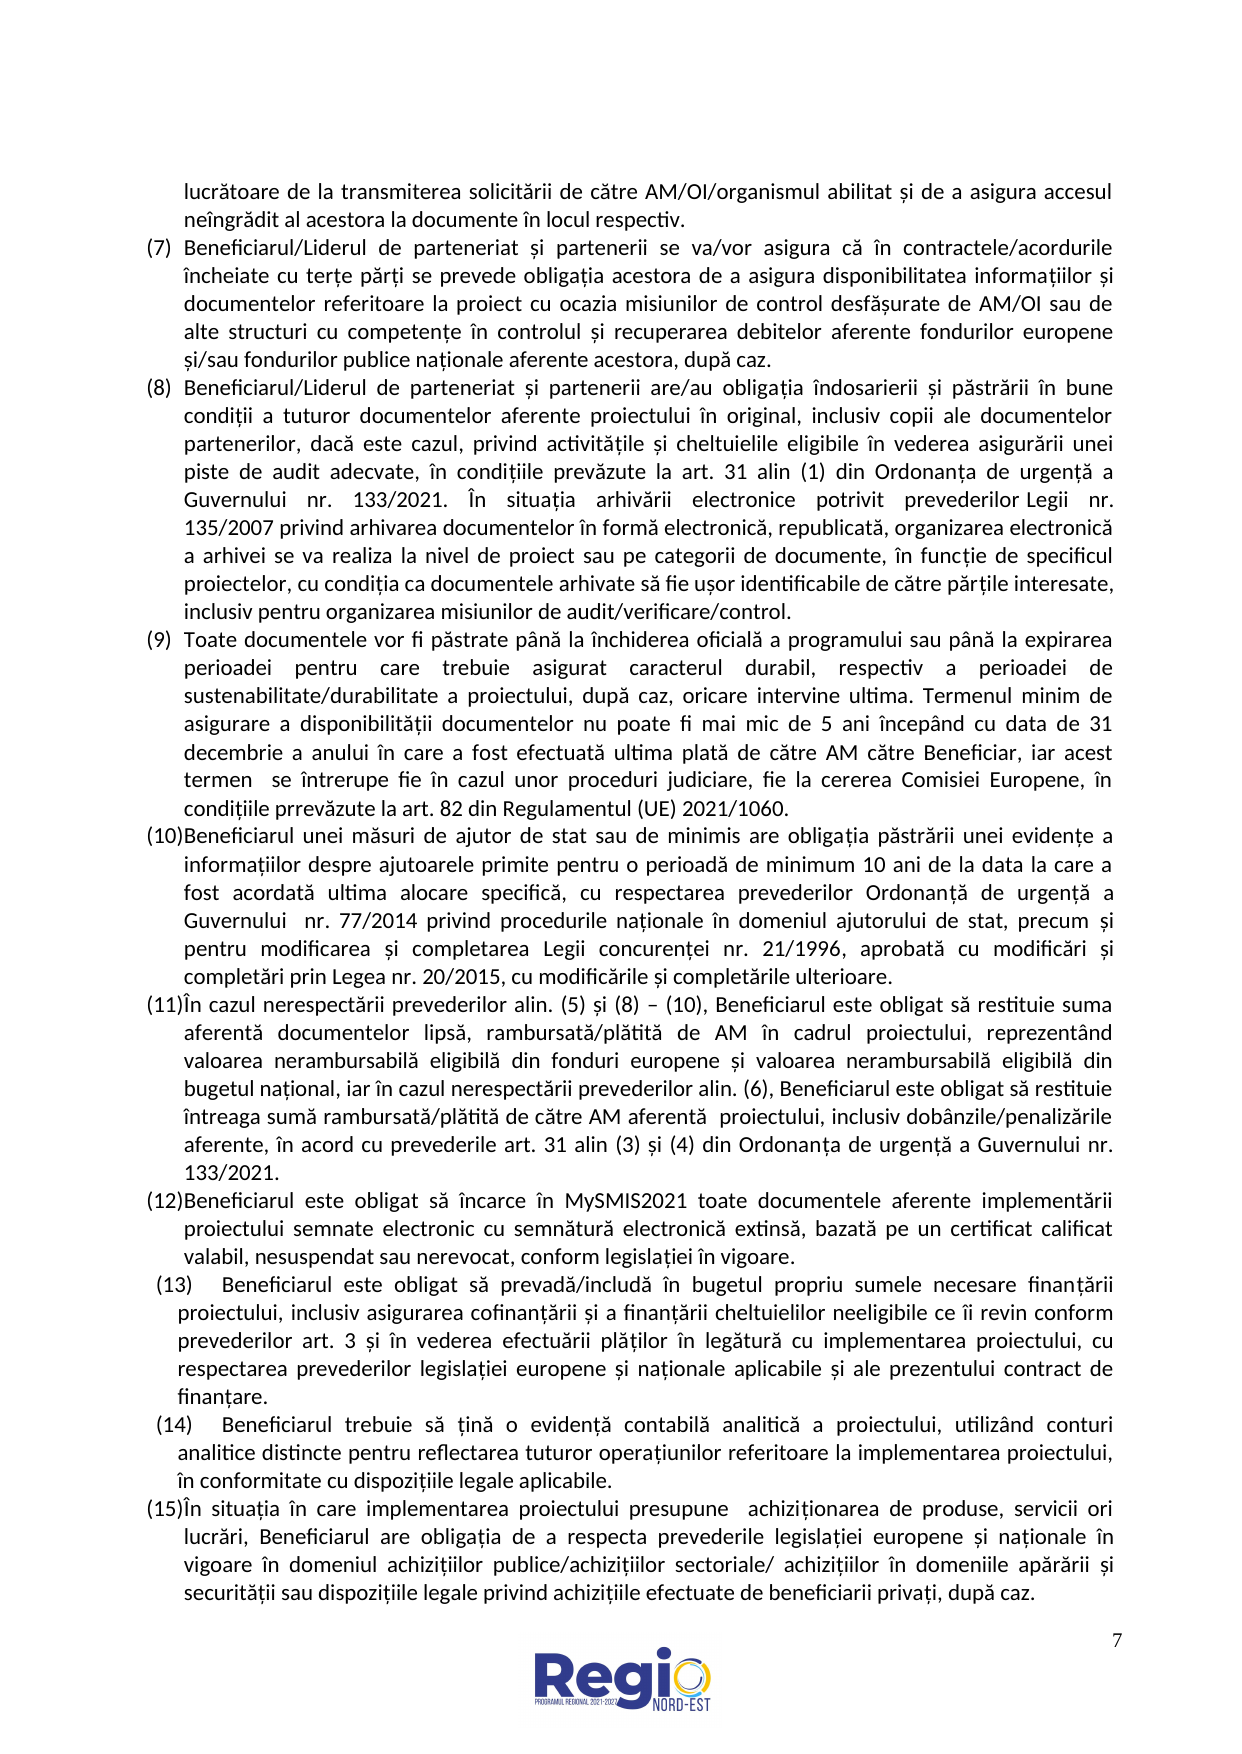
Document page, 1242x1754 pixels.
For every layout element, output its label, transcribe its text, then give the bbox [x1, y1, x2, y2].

list Beneficiarul este obligat să prevadă/includă în bugetul propriu sumele necesare finanțării proiectului, inclusiv asigurarea cofinanțării şi a finanțării cheltuielilor neeligibile ce îi revin conform prevederilor art. 3 și în vederea efectuării plăților în legătură cu implementarea proiectului, cu respectarea prevederilor legislației europene și naționale aplicabile și ale prezentului contract de finanțare. [156, 1270, 1114, 1410]
list În cazul nerespectării prevederilor alin. (5) și (8) – (10), Beneficiarul este obligat să restituie suma aferentă documentelor lipsă, rambursată/plătită de AM în cadrul proiectului, reprezentând valoarea nerambursabilă eligibilă din fonduri europene și valoarea nerambursabilă eligibilă din bugetul național, iar în cazul nerespectării prevederilor alin. (6), Beneficiarul este obligat să restituie întreaga sumă rambursată/plătită de către AM aferentă proiectului, inclusiv dobânzile/penalizările aferente, în acord cu prevederile art. 31 alin (3) și (4) din Ordonanța de urgență a Guvernului nr. 133/2021. [146, 990, 1114, 1186]
list Beneficiarul/Liderul de parteneriat și partenerii are/au obligația îndosarierii și păstrării în bune condiții a tuturor documentelor aferente proiectului în original, inclusiv copii ale documentelor partenerilor, dacă este cazul, privind activitățile şi cheltuielile eligibile în vederea asigurării unei piste de audit adecvate, în condițiile prevăzute la art. 31 alin (1) din Ordonanța de urgență a Guvernului nr. 133/2021. În situația arhivării electronice potrivit prevederilor Legii nr. 135/2007 privind arhivarea documentelor în formă electronică, republicată, organizarea electronică a arhivei se va realiza la nivel de proiect sau pe categorii de documente, în funcție de specificul proiectelor, cu condiția ca documentele arhivate să fie ușor identificabile de către părțile interesate, inclusiv pentru organizarea misiunilor de audit/verificare/control. [146, 373, 1114, 626]
list În situația în care implementarea proiectului presupune achiziționarea de produse, servicii ori lucrări, Beneficiarul are obligația de a respecta prevederile legislației europene și naționale în vigoare în domeniul achizițiilor publice/achizițiilor sectoriale/ achizițiilor în domeniile apărării şi securităţii sau dispozițiile legale privind achizițiile efectuate de beneficiarii privați, după caz. [146, 1494, 1114, 1606]
picture [518, 1632, 722, 1728]
list Beneficiarul unei măsuri de ajutor de stat sau de minimis are obligația păstrării unei evidențe a informațiilor despre ajutoarele primite pentru o perioadă de minimum 10 ani de la data la care a fost acordată ultima alocare specifică, cu respectarea prevederilor Ordonanță de urgență a Guvernului nr. 77/2014 privind procedurile naţionale în domeniul ajutorului de stat, precum şi pentru modificarea şi completarea Legii concurenţei nr. 21/1996, aprobată cu modificări și completări prin Legea nr. 20/2015, cu modificările și completările ulterioare. [146, 822, 1114, 990]
list Beneficiarul/Liderul de parteneriat și partenerii se va/vor asigura că în contractele/acordurile încheiate cu terțe părți se prevede obligația acestora de a asigura disponibilitatea informațiilor și documentelor referitoare la proiect cu ocazia misiunilor de control desfășurate de AM/OI sau de alte structuri cu competențe în controlul și recuperarea debitelor aferente fondurilor europene și/sau fondurilor publice naționale aferente acestora, după caz. [146, 233, 1114, 373]
list Toate documentele vor fi păstrate până la închiderea oficială a programului sau până la expirarea perioadei pentru care trebuie asigurat caracterul durabil, respectiv a perioadei de sustenabilitate/durabilitate a proiectului, după caz, oricare intervine ultima. Termenul minim de asigurare a disponibilității documentelor nu poate fi mai mic de 5 ani începând cu data de 31 decembrie a anului în care a fost efectuată ultima plată de către AM către Beneficiar, iar acest termen se întrerupe fie în cazul unor proceduri judiciare, fie la cererea Comisiei Europene, în condițiile prrevăzute la art. 82 din Regulamentul (UE) 2021/1060. [146, 626, 1114, 822]
list Beneficiarul trebuie să țină o evidență contabilă analitică a proiectului, utilizând conturi analitice distincte pentru reflectarea tuturor operațiunilor referitoare la implementarea proiectului, în conformitate cu dispozițiile legale aplicabile. [156, 1410, 1114, 1494]
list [146, 177, 1114, 233]
list Beneficiarul este obligat să încarce în MySMIS2021 toate documentele aferente implementării proiectului semnate electronic cu semnătură electronică extinsă, bazată pe un certificat calificat valabil, nesuspendat sau nerevocat, conform legislației în vigoare. [146, 1186, 1114, 1270]
